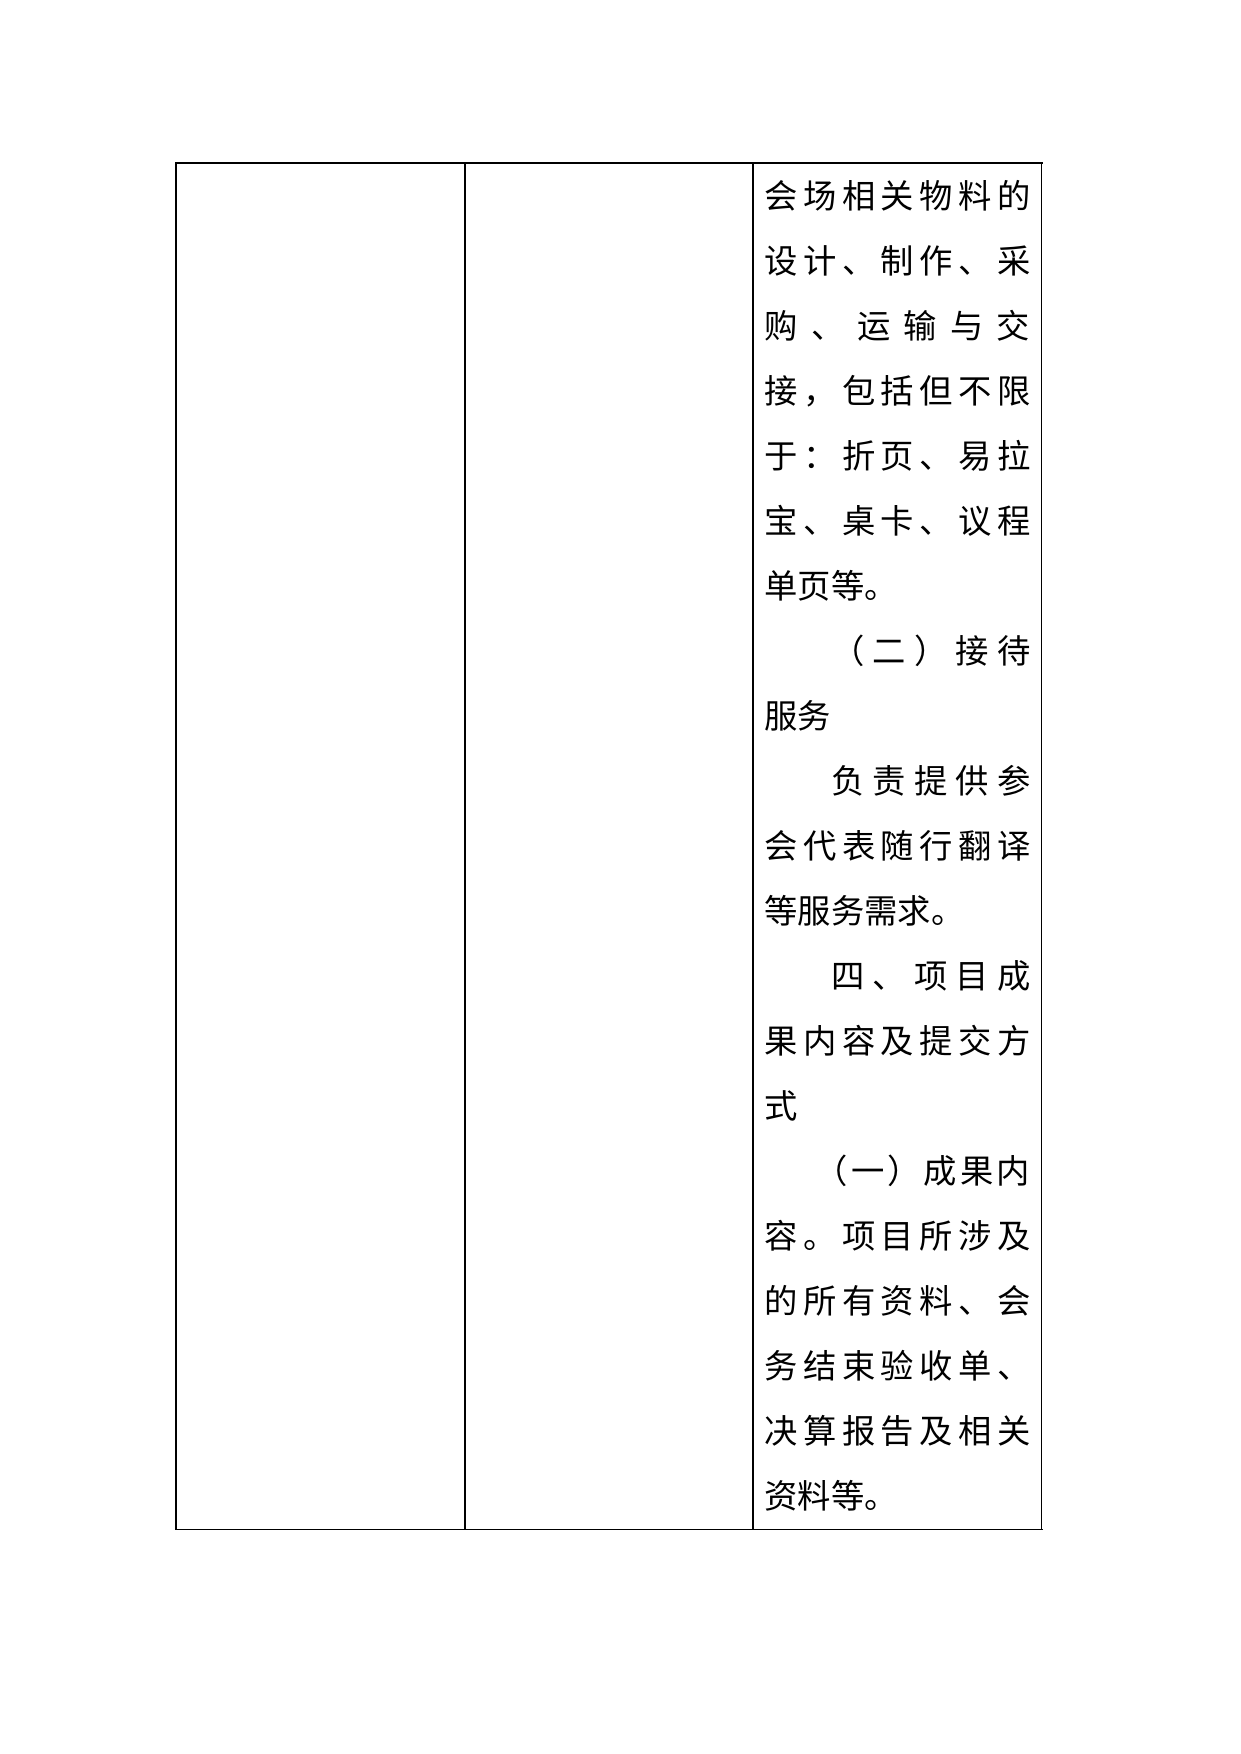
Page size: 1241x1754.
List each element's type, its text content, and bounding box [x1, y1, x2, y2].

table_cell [754, 164, 1041, 1528]
table_cell ★ [466, 164, 752, 1528]
table_cell 1 [177, 164, 464, 1528]
